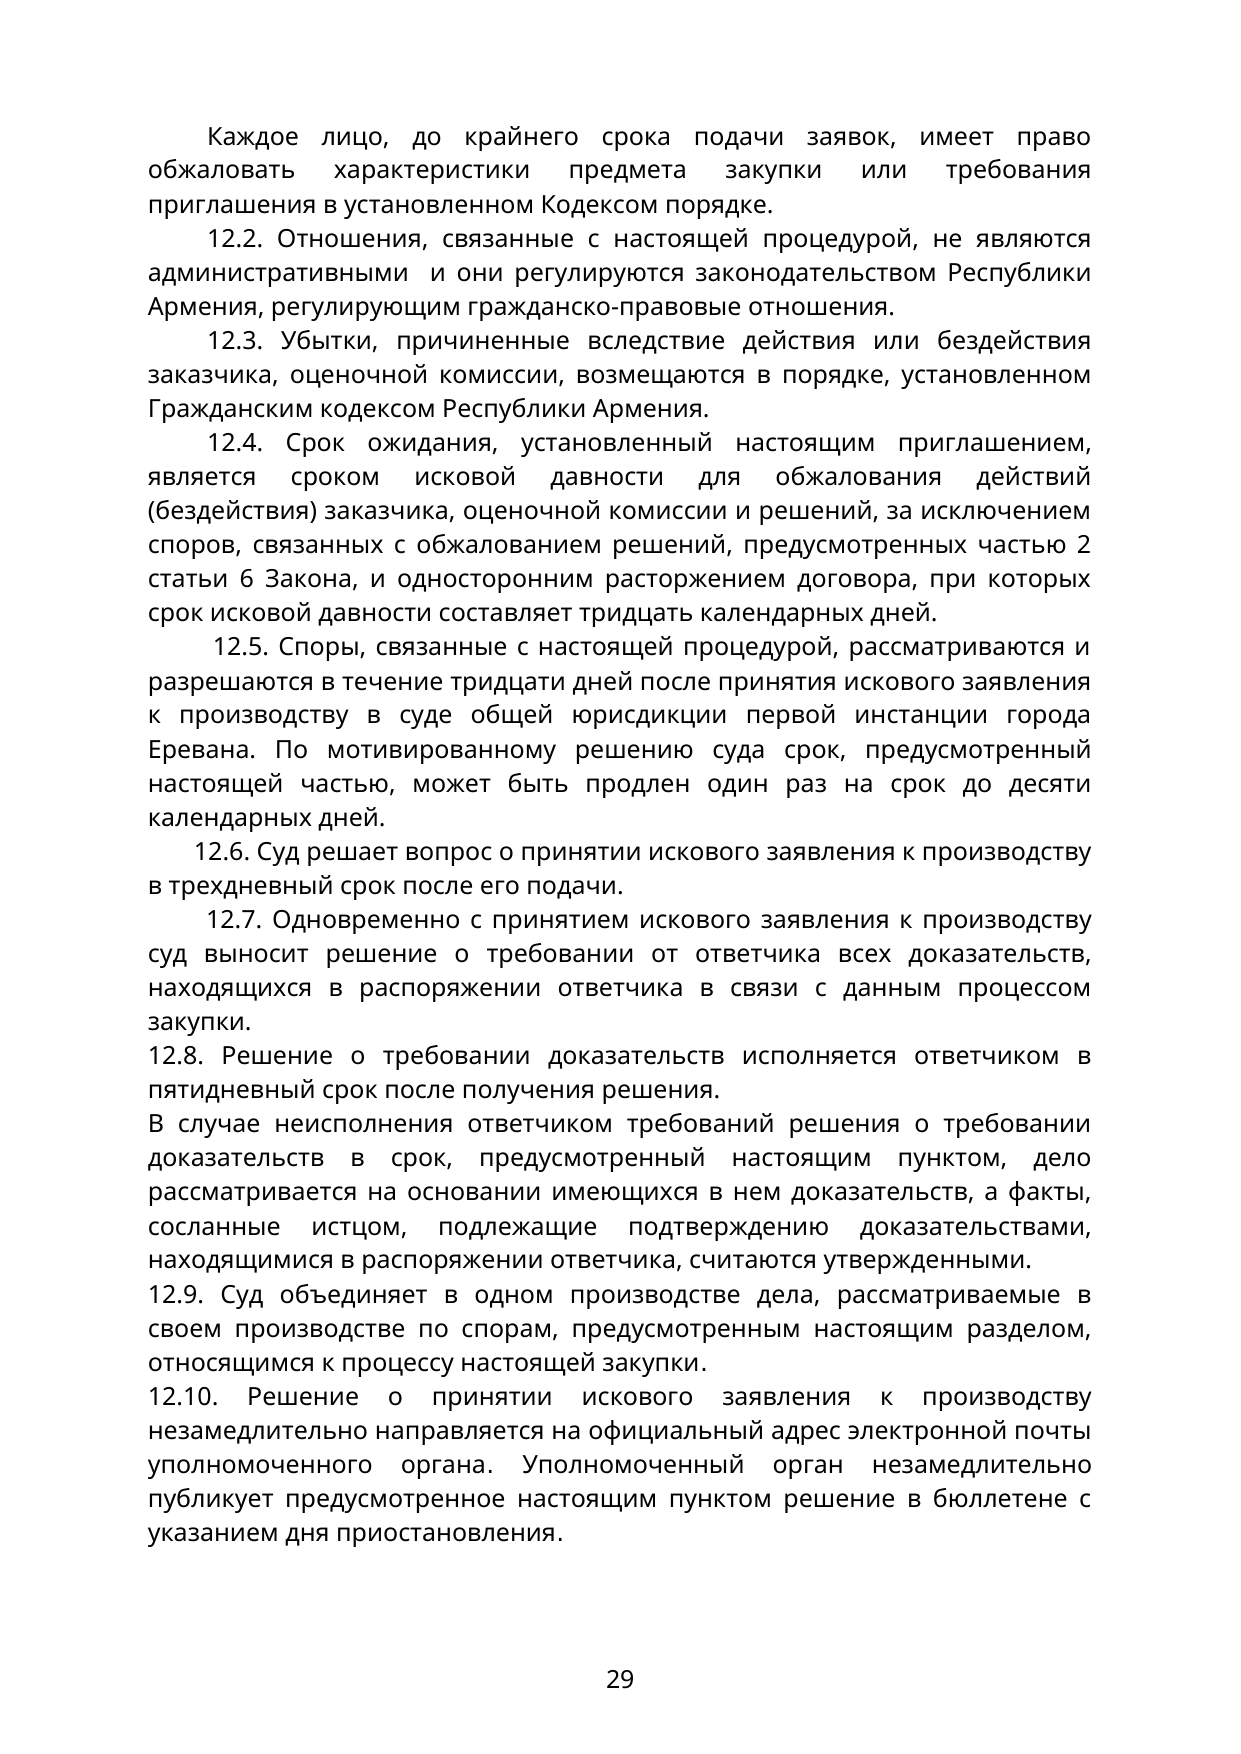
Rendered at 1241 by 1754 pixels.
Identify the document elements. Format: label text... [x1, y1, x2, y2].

text 12.8. Решение о требовании доказательств исполняется ответчиком в пятидневный срок после получения решения. [148, 1038, 1092, 1106]
text В случае неисполнения ответчиком требований решения о требовании доказательств в срок, предусмотренный настоящим пунктом, дело рассматривается на основании имеющихся в нем доказательств, а факты, сосланные истцом, подлежащие подтверждению доказательствами, находящимися в распоряжении ответчика, считаются утвержденными. [148, 1106, 1092, 1276]
text 12.10. Решение о принятии искового заявления к производству незамедлительно направляется на официальный адрес электронной почты уполномоченного органа. Уполномоченный орган незамедлительно публикует предусмотренное настоящим пунктом решение в бюллетене с указанием дня приостановления. [148, 1378, 1092, 1549]
text 12.6. Суд решает вопрос о принятии искового заявления к производству в трехдневный срок после его подачи. [148, 833, 1092, 902]
text 12.9. Суд объединяет в одном производстве дела, рассматриваемые в своем производстве по спорам, предусмотренным настоящим разделом, относящимся к процессу настоящей закупки. [148, 1276, 1092, 1378]
text 12.5. Споры, связанные с настоящей процедурой, рассматриваются и разрешаются в течение тридцати дней после принятия искового заявления к производству в суде общей юрисдикции первой инстанции города Еревана. По мотивированному решению суда срок, предусмотренный настоящей частью, может быть продлен один раз на срок до десяти календарных дней. [148, 629, 1092, 833]
text 12.4. Срок ожидания, установленный настоящим приглашением, является сроком исковой давности для обжалования действий (бездействия) заказчика, оценочной комиссии и решений, за исключением споров, связанных с обжалованием решений, предусмотренных частью 2 статьи 6 Закона, и односторонним расторжением договора, при которых срок исковой давности составляет тридцать календарных дней. [148, 425, 1092, 629]
text Каждое лицо, до крайнего срока подачи заявок, имеет право обжаловать характеристики предмета закупки или требования приглашения в установленном Кодексом порядке. [148, 118, 1092, 220]
text 12.7. Одновременно с принятием искового заявления к производству суд выносит решение о требовании от ответчика всех доказательств, находящихся в распоряжении ответчика в связи с данным процессом закупки. [148, 902, 1092, 1038]
text 12.3. Убытки, причиненные вследствие действия или бездействия заказчика, оценочной комиссии, возмещаются в порядке, установленном Гражданским кодексом Республики Армения. [148, 322, 1092, 425]
text 12.2. Отношения, связанные с настоящей процедурой, не являются административными и они регулируются законодательством Республики Армения, регулирующим гражданско-правовые отношения. [148, 220, 1092, 322]
